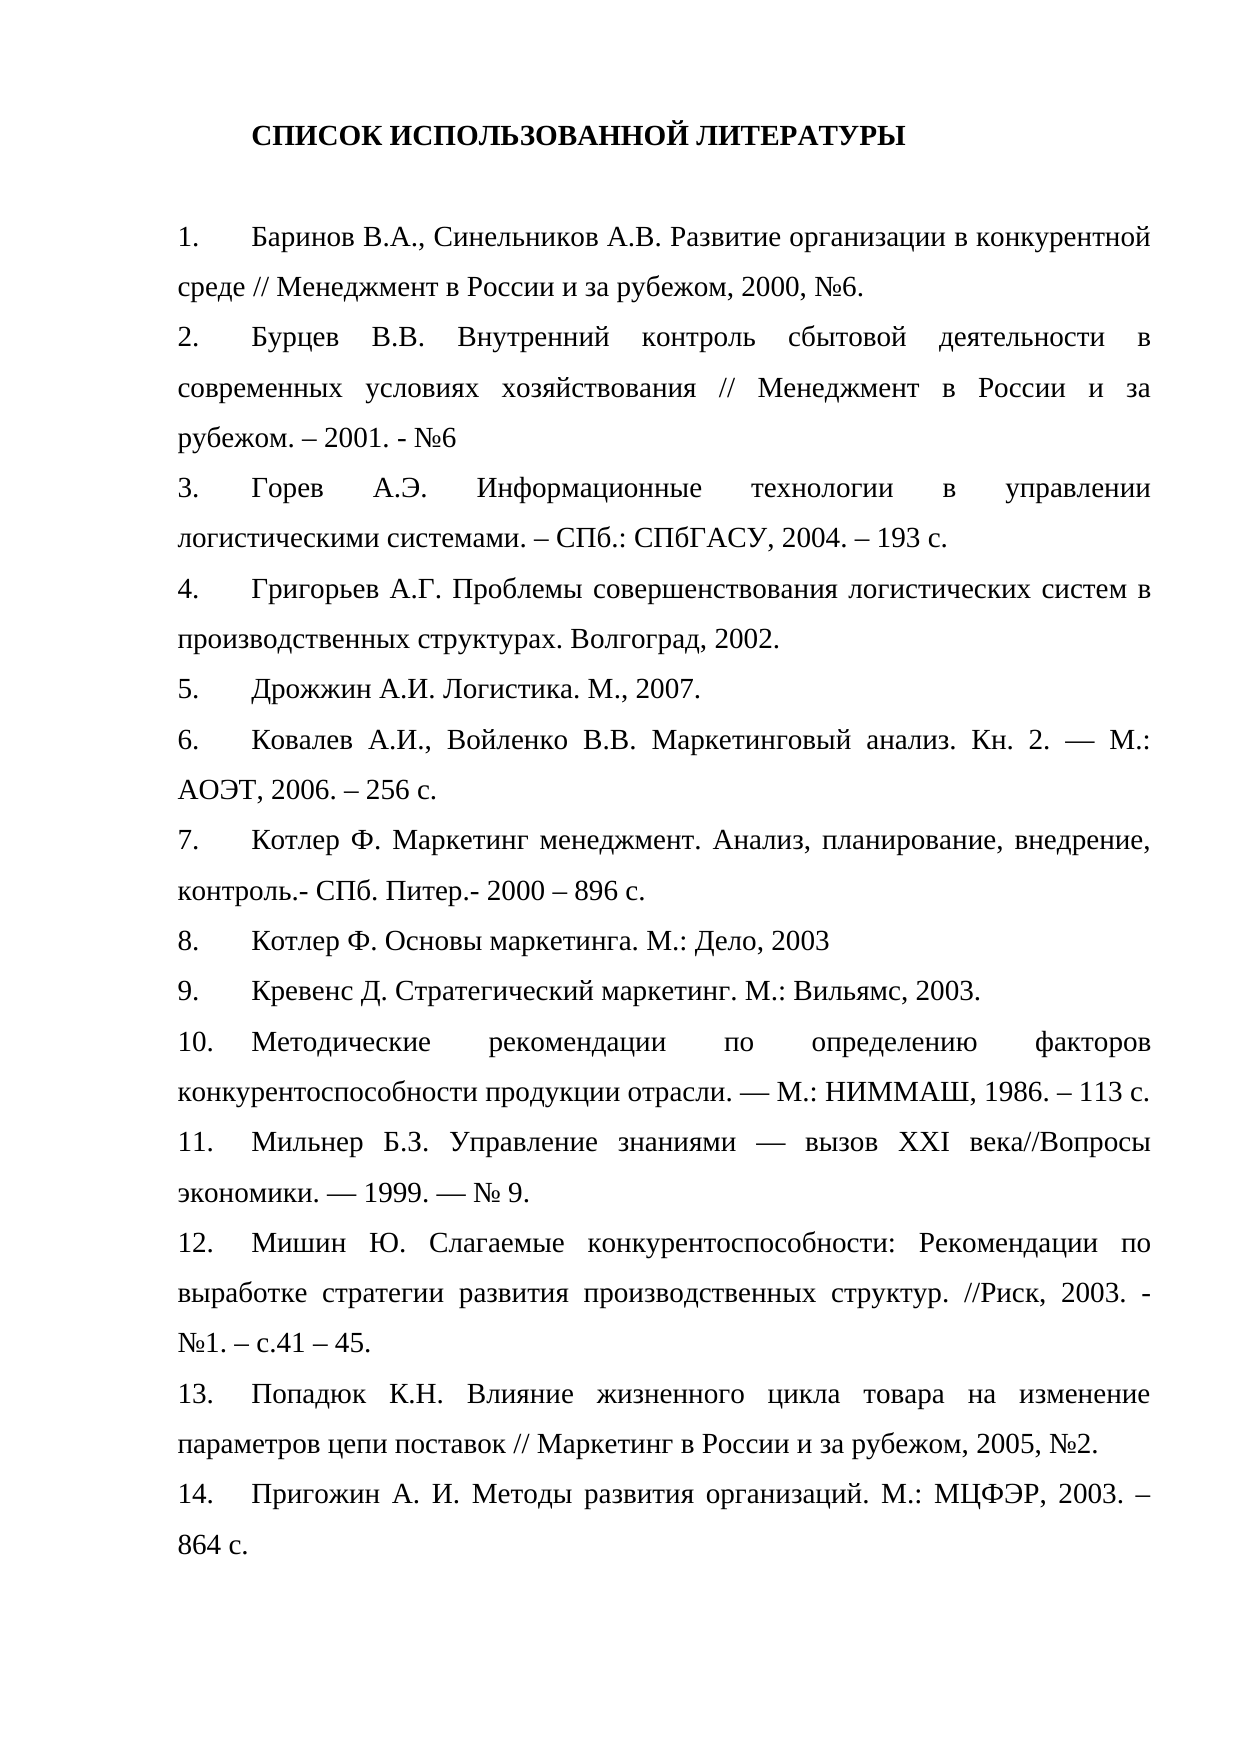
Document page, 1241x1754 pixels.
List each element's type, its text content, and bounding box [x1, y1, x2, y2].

list Методические рекомендации по определению факторов конкурентоспособности продукции отрасли. — М.: НИММАШ, 1986. – 113 с. [177, 1024, 1152, 1108]
list Горев А.Э. Информационные технологии в управлении логистическими системами. – СПб.: СПбГАСУ, 2004. – 193 с. [177, 470, 1152, 554]
list Котлер Ф. Маркетинг менеджмент. Анализ, планирование, внедрение, контроль.- СПб. Питер.- 2000 – 896 с. [177, 822, 1152, 906]
list Григорьев А.Г. Проблемы совершенствования логистических систем в производственных структурах. Волгоград, 2002. [177, 571, 1152, 655]
list Попадюк К.Н. Влияние жизненного цикла товара на изменение параметров цепи поставок // Маркетинг в России и за рубежом, 2005, №2. [177, 1376, 1152, 1460]
list Дрожжин А.И. Логистика. М., 2007. [177, 672, 1152, 705]
list Мильнер Б.З. Управление знаниями — вызов XXI века//Вопросы экономики. — 1999. — № 9. [177, 1124, 1152, 1208]
list Кревенс Д. Стратегический маркетинг. М.: Вильямс, 2003. [177, 973, 1152, 1007]
list Пригожин А. И. Методы развития организаций. М.: МЦФЭР, 2003. – 864 с. [177, 1477, 1152, 1560]
list Ковалев А.И., Войленко В.В. Маркетинговый анализ. Кн. 2. — М.: АОЭТ, 2006. – 256 с. [177, 722, 1152, 806]
text Список использованной литературы [177, 118, 1152, 152]
list Котлер Ф. Основы маркетинга. М.: Дело, 2003 [177, 923, 1152, 957]
list Баринов В.А., Синельников А.В. Развитие организации в конкурентной среде // Менеджмент в России и за рубежом, 2000, №6. [177, 219, 1152, 303]
list Мишин Ю. Слагаемые конкурентоспособности: Рекомендации по выработке стратегии развития производственных структур. //Риск, 2003. - №1. – с.41 – 45. [177, 1225, 1152, 1359]
list Бурцев В.В. Внутренний контроль сбытовой деятельности в современных условиях хозяйствования // Менеджмент в России и за рубежом. – 2001. - №6 [177, 319, 1152, 453]
